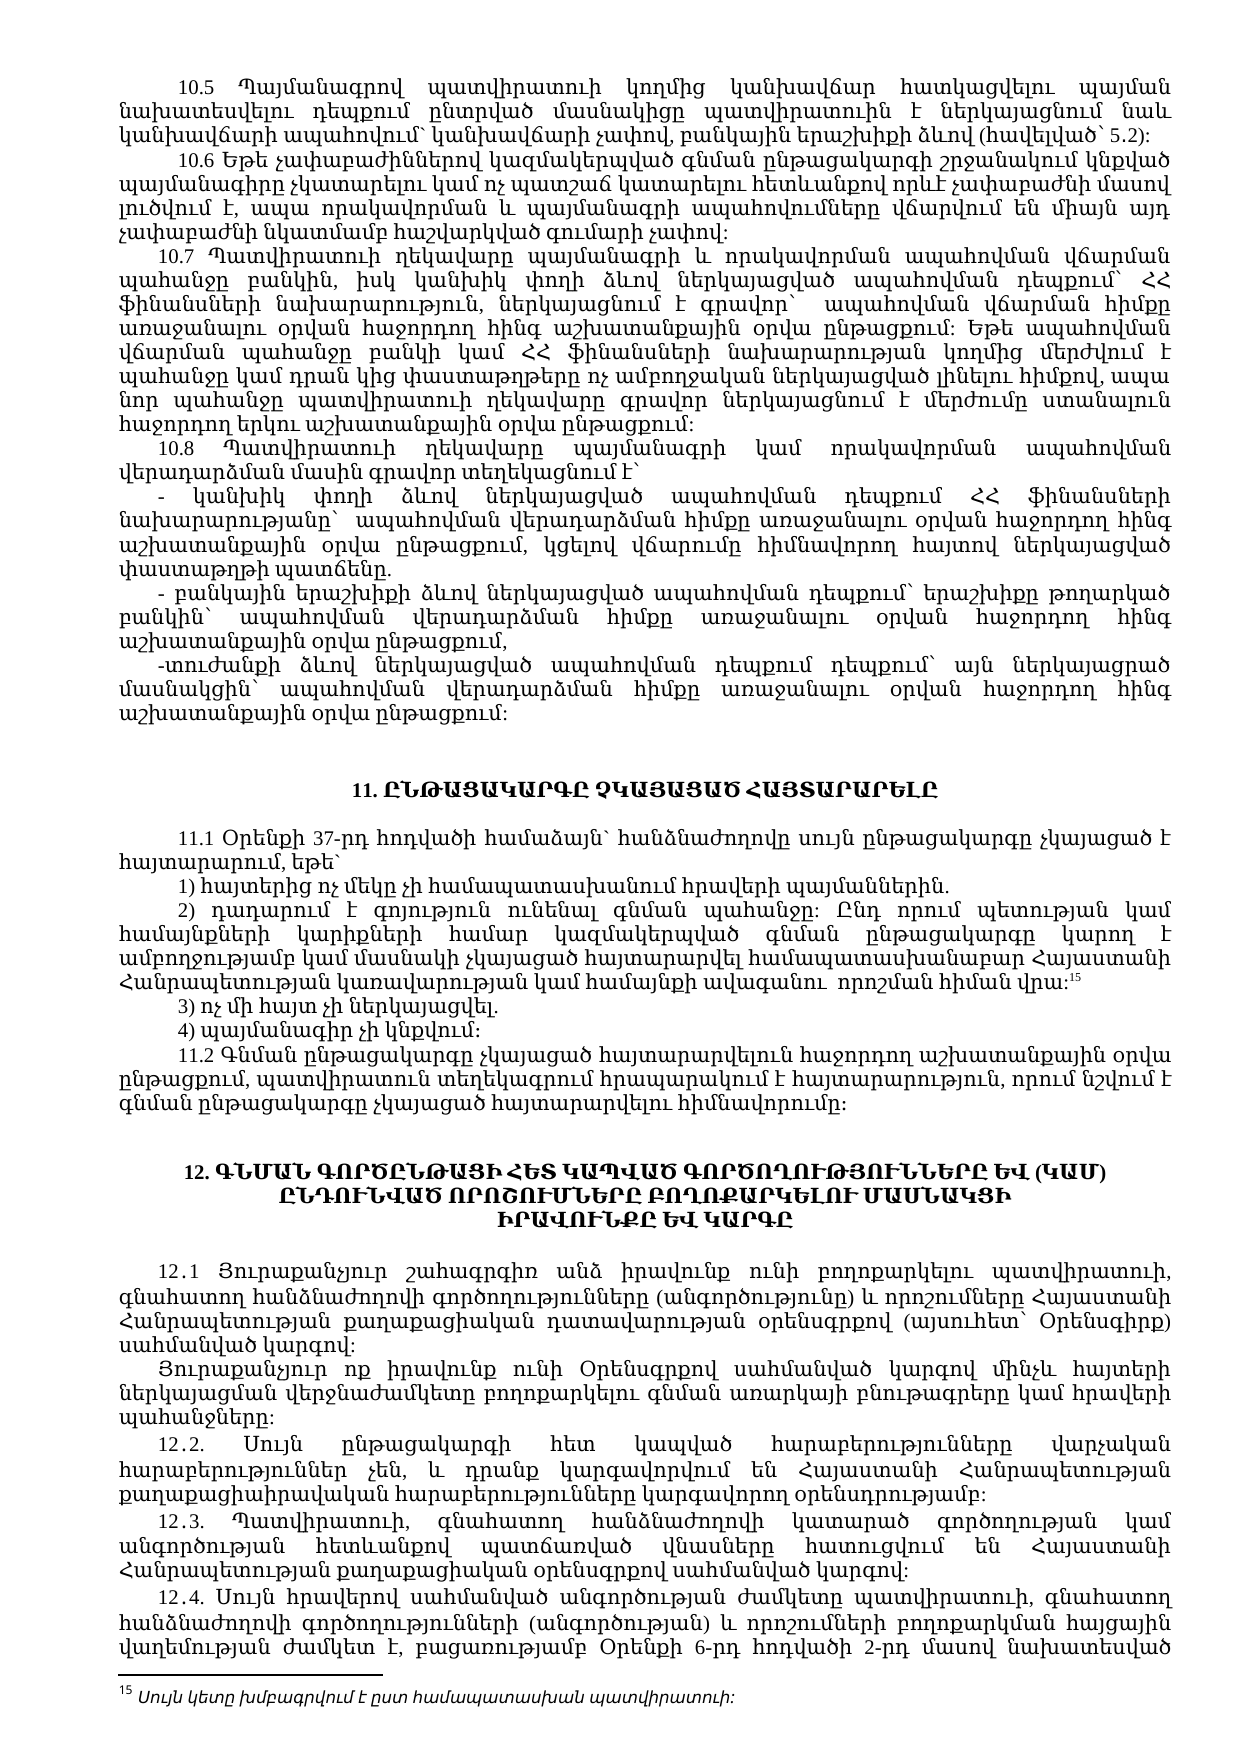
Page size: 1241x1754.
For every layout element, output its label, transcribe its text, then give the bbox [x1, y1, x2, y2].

text 12․3. Պատվիրատուի, գնահատող հանձնաժողովի կատարած գործողության կամ անգործության հետևանքով պատճառված վնասները հատուցվում են Հայաստանի Հանրապետության քաղաքացիական օրենսգրքով սահմանված կարգով: [118, 1506, 1171, 1582]
text ԸՆԴՈՒՆՎԱԾ ՈՐՈՇՈՒՄՆԵՐԸ ԲՈՂՈՔԱՐԿԵԼՈՒ ՄԱՍՆԱԿՑԻ [118, 1184, 1171, 1208]
text - կանխիկ փողի ձևով ներկայացված ապահովման դեպքում ՀՀ ֆինանսների նախարարությանը՝ ապահովման վերադարձման հիմքը առաջանալու օրվան հաջորդող հինգ աշխատանքային օրվա ընթացքում, կցելով վճարումը հիմնավորող հայտով ներկայացված փաստաթղթի պատճենը. [118, 484, 1171, 581]
text 2) դադարում է գոյություն ունենալ գնման պահանջը: Ընդ որում պետության կամ համայնքների կարիքների համար կազմակերպված գնման ընթացակարգը կարող է ամբողջությամբ կամ մասնակի չկայացած հայտարարվել համապատասխանաբար Հայաստանի Հանրապետության կառավարության կամ համայնքի ավագանու որոշման հիման վրա: [118, 898, 1171, 994]
text -տուժանքի ձևով ներկայացված ապահովման դեպքում դեպքում՝ այն ներկայացրած մասնակցին՝ ապահովման վերադարձման հիմքը առաջանալու օրվան հաջորդող հինգ աշխատանքային օրվա ընթացքում: [118, 653, 1171, 725]
text - բանկային երաշխիքի ձևով ներկայացված ապահովման դեպքում՝ երաշխիքը թողարկած բանկին՝ ապահովման վերադարձման հիմքը առաջանալու օրվան հաջորդող հինգ աշխատանքային օրվա ընթացքում, [118, 581, 1171, 653]
text 3) ոչ մի հայտ չի ներկայացվել. [118, 994, 1171, 1018]
text 11.2 Գնման ընթացակարգը չկայացած հայտարարվելուն հաջորդող աշխատանքային օրվա ընթացքում, պատվիրատուն տեղեկագրում հրապարակում է հայտարարություն, որում նշվում է գնման ընթացակարգը չկայացած հայտարարվելու հիմնավորումը։ [118, 1042, 1171, 1115]
text 10.5 Պայմանագրով պատվիրատուի կողմից կանխավճար հատկացվելու պայման նախատեսվելու դեպքում ընտրված մասնակիցը պատվիրատուին է ներկայացնում նաև կանխավճարի ապահովում` կանխավճարի չափով, բանկային երաշխիքի ձևով (հավելված՝ 5․2): [118, 75, 1171, 147]
text 1) հայտերից ոչ մեկը չի համապատասխանում հրավերի պայմաններին. [118, 874, 1171, 898]
text 11.1 Օրենքի 37-րդ հոդվածի համաձայն` հանձնաժողովը սույն ընթացակարգը չկայացած է հայտարարում, եթե` [118, 826, 1171, 874]
text 12. ԳՆՄԱՆ ԳՈՐԾԸՆԹԱՑԻ ՀԵՏ ԿԱՊՎԱԾ ԳՈՐԾՈՂՈՒԹՅՈՒՆՆԵՐԸ ԵՎ (ԿԱՄ) [118, 1160, 1171, 1184]
text ԻՐԱՎՈՒՆՔԸ ԵՎ ԿԱՐԳԸ [118, 1208, 1171, 1232]
text 12․2. Սույն ընթացակարգի հետ կապված հարաբերությունները վարչական հարաբերություններ չեն, և դրանք կարգավորվում են Հայաստանի Հանրապետության քաղաքացիաիրավական հարաբերությունները կարգավորող օրենսդրությամբ: [118, 1429, 1171, 1506]
text 10.7 Պատվիրատուի ղեկավարը պայմանագրի և որակավորման ապահովման վճարման պահանջը բանկին, իսկ կանխիկ փողի ձևով ներկայացված ապահովման դեպքում՝ ՀՀ ֆինանսների նախարարություն, ներկայացնում է գրավոր՝ ապահովման վճարման հիմքը առաջանալու օրվան հաջորդող հինգ աշխատանքային օրվա ընթացքում: Եթե ապահովման վճարման պահանջը բանկի կամ ՀՀ ֆինանսների նախարարության կողմից մերժվում է պահանջը կամ դրան կից փաստաթղթերը ոչ ամբողջական ներկայացված լինելու հիմքով, ապա նոր պահանջը պատվիրատուի ղեկավարը գրավոր ներկայացնում է մերժումը ստանալուն հաջորդող երկու աշխատանքային օրվա ընթացքում: [118, 244, 1171, 436]
text 11. ԸՆԹԱՑԱԿԱՐԳԸ ՉԿԱՅԱՑԱԾ ՀԱՅՏԱՐԱՐԵԼԸ [118, 778, 1171, 802]
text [118, 1582, 1171, 1659]
text Յուրաքանչյուր ոք իրավունք ունի Օրենսգրքով սահմանված կարգով մինչև հայտերի ներկայացման վերջնաժամկետը բողոքարկելու գնման առարկայի բնութագրերը կամ հրավերի պահանջները: [118, 1357, 1171, 1429]
text 12․1 Յուրաքանչյուր շահագրգիռ անձ իրավունք ունի բողոքարկելու պատվիրատուի, գնահատող հանձնաժողովի գործողությունները (անգործությունը) և որոշումները Հայաստանի Հանրապետության քաղաքացիական դատավարության օրենսգրքով (այսուհետ՝ Օրենսգիրք) սահմանված կարգով: [118, 1257, 1171, 1357]
text 10.8 Պատվիրատուի ղեկավարը պայմանագրի կամ որակավորման ապահովման վերադարձման մասին գրավոր տեղեկացնում է՝ [118, 436, 1171, 484]
text 10.6 Եթե չափաբաժիններով կազմակերպված գնման ընթացակարգի շրջանակում կնքված պայմանագիրը չկատարելու կամ ոչ պատշաճ կատարելու հետևանքով որևէ չափաբաժնի մասով լուծվում է, ապա որակավորման և պայմանագրի ապահովումները վճարվում են միայն այդ չափաբաժնի նկատմամբ հաշվարկված գումարի չափով: [118, 147, 1171, 244]
text 4) պայմանագիր չի կնքվում։ [118, 1018, 1171, 1042]
